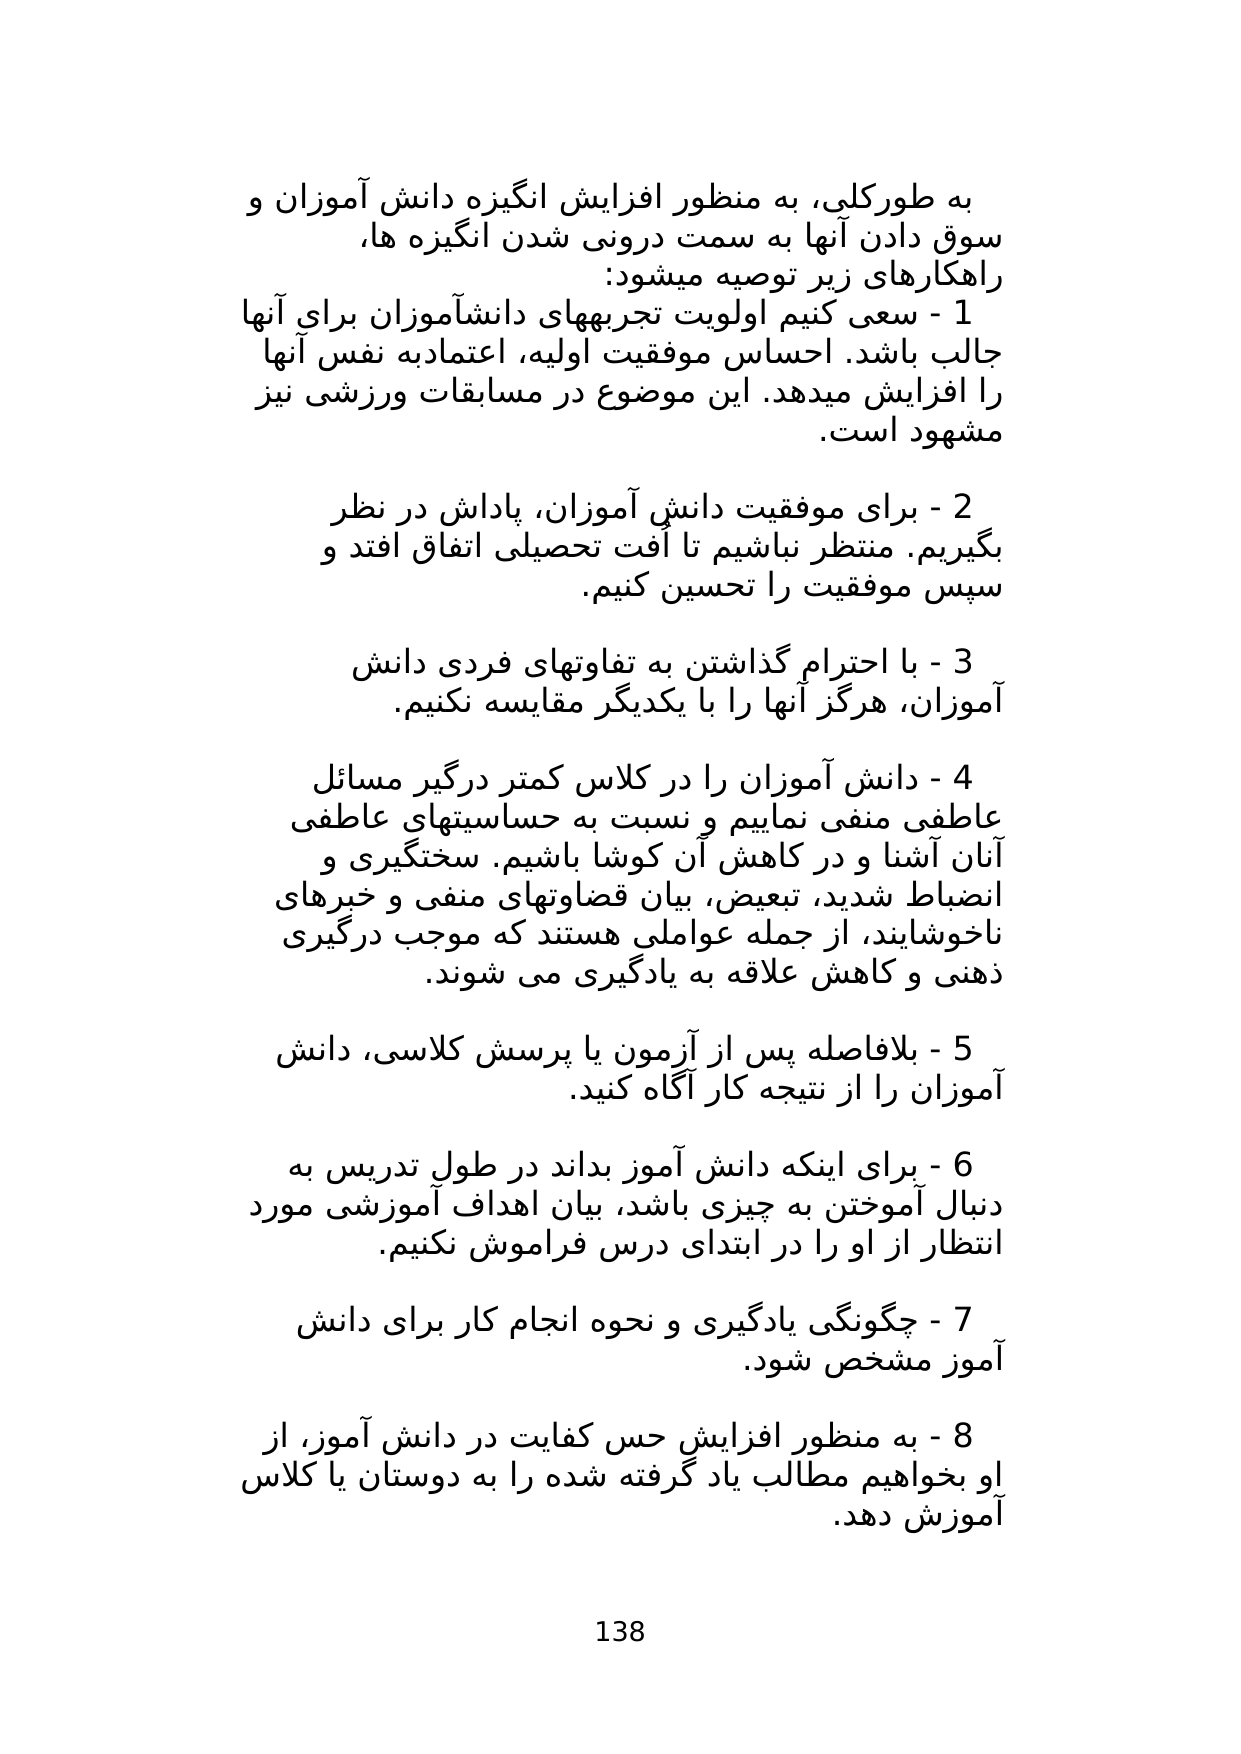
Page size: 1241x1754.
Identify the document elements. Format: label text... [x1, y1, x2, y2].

text 3 - با احترام گذاشتن به تفاوتهای فردی دانش آموزان، هرگز آنها را با یکدیگر مقایسه نکنیم. [236, 642, 1004, 720]
text 6 - برای اینکه دانش آموز بداند در طول تدریس به دنبال آموختن به چیزی باشد، بیان اهداف آموزشی مورد انتظار از او را در ابتدای درس فراموش نکنیم. [236, 1146, 1004, 1262]
text 5 - بلافاصله پس از آزمون یا پرسش کلاسی، دانش آموزان را از نتیجه کار آگاه کنید. [236, 1030, 1004, 1108]
text 8 - به منظور افزایش حس کفایت در دانش آموز، از او بخواهیم مطالب یاد گرفته شده را به دوستان یا کلاس آموزش دهد. [236, 1417, 1004, 1533]
text 4 - دانش آموزان را در کلاس کمتر درگیر مسائل عاطفی منفی نماییم و نسبت به حساسیتهای عاطفی آنان آشنا و در کاهش آن کوشا باشیم. سختگیری و انضباط شدید، تبعیض، بیان قضاوتهای منفی و خبرهای ناخوشایند، از جمله عواملی هستند که موجب درگیری ذهنی و کاهش علاقه به یادگیری می شوند. [236, 758, 1004, 992]
text 2 - برای موفقیت دانش آموزان، پاداش در نظر بگیریم. منتظر نباشیم تا اُفت تحصیلی اتفاق افتد و سپس موفقیت را تحسین کنیم. [236, 487, 1004, 604]
text 1 - سعی کنیم اولویت تجربههای دانشآموزان برای آنها جالب باشد. احساس موفقیت اولیه، اعتمادبه نفس آنها را افزایش میدهد. این موضوع در مسابقات ورزشی نیز مشهود است. [236, 294, 1004, 449]
text به طورکلی، به منظور افزایش انگیزه دانش آموزان و سوق دادن آنها به سمت درونی شدن انگیزه ها، راهکارهای زیر توصیه میشود: [236, 177, 1004, 294]
text 7 - چگونگی یادگیری و نحوه انجام کار برای دانش آموز مشخص شود. [236, 1301, 1004, 1378]
